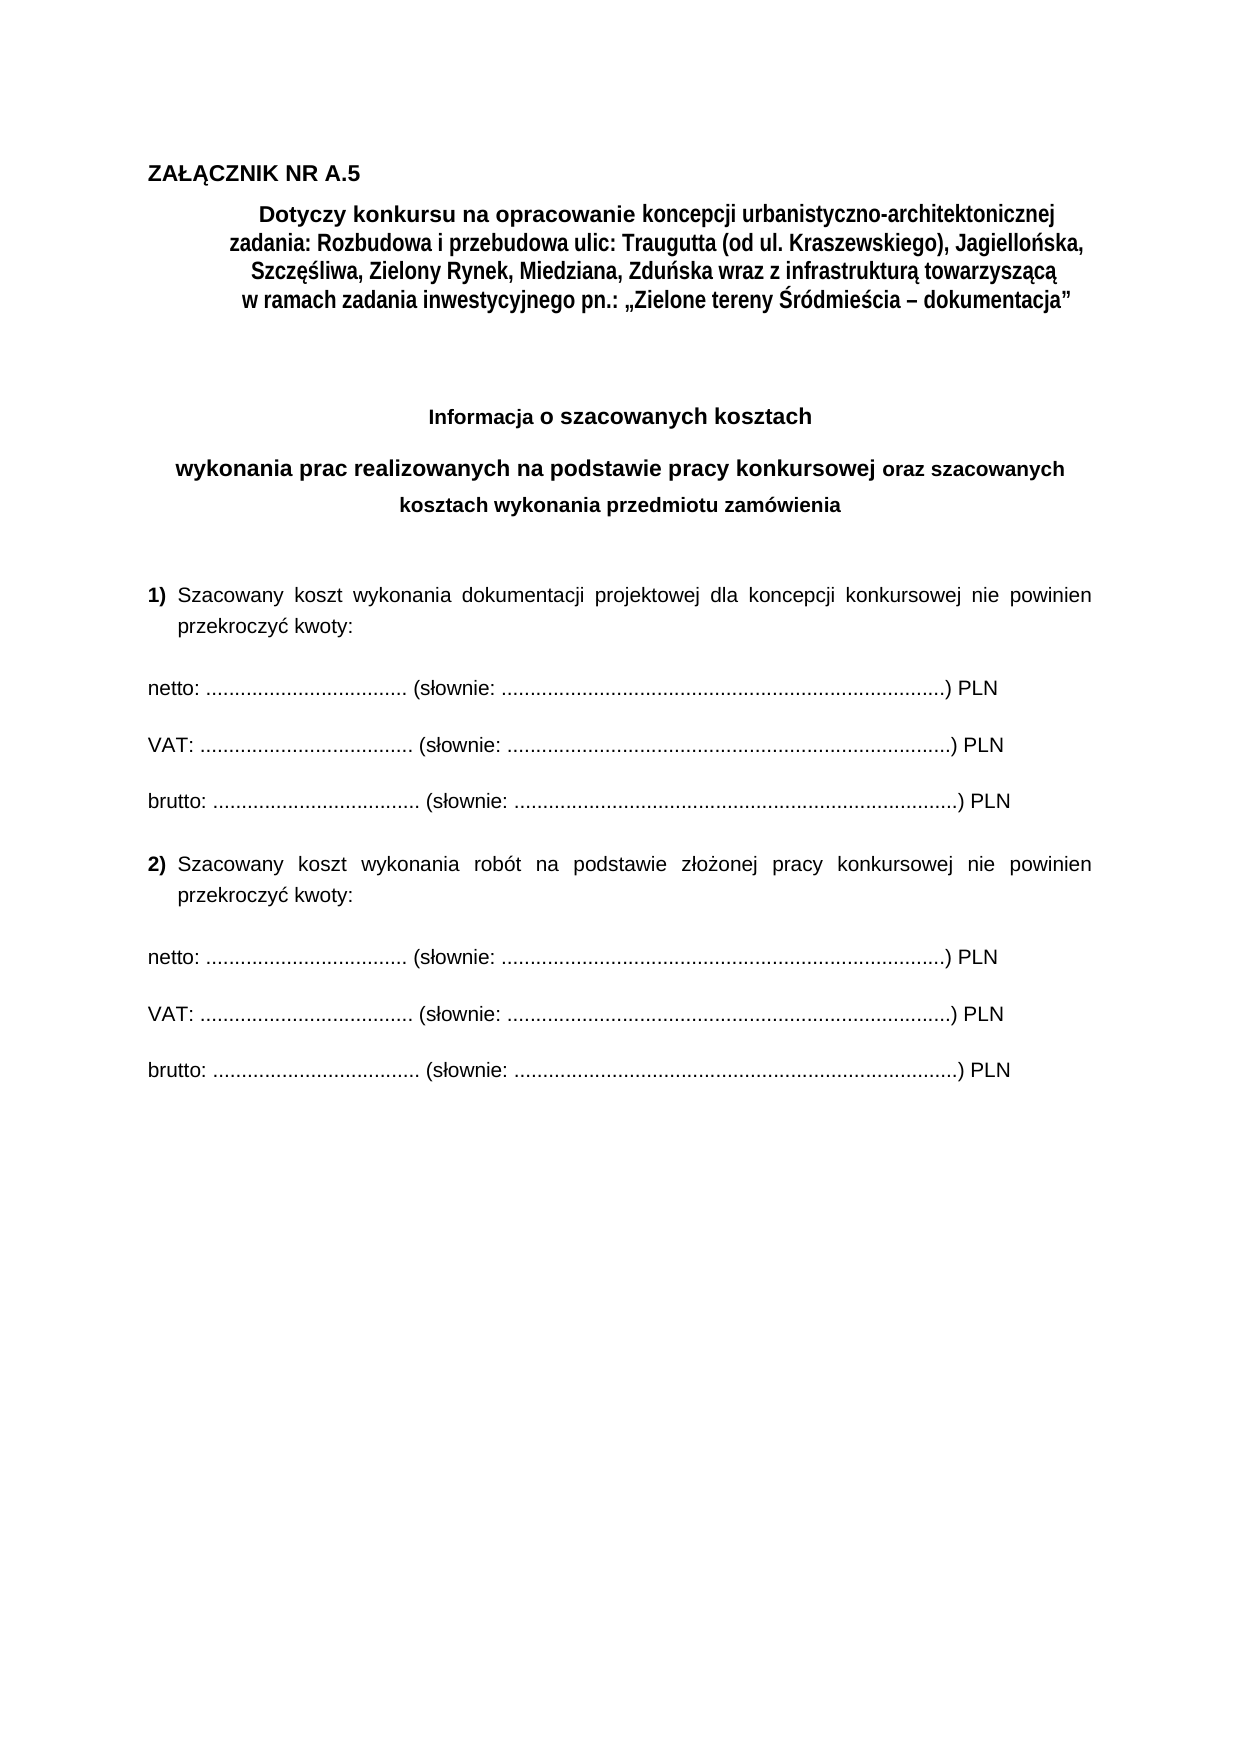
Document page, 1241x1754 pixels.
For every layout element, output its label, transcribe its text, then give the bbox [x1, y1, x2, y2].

subtitle ZAŁĄCZNIK NR A.5 [148, 160, 1093, 186]
text VAT: ..................................... (słownie: .............................................................................) PLN [148, 1001, 1093, 1025]
text netto: ................................... (słownie: .............................................................................) PLN [148, 944, 1093, 968]
text brutto: .................................... (słownie: .............................................................................) PLN [148, 1058, 1093, 1082]
text wykonania prac realizowanych na podstawie pracy konkursowej oraz szacowanych kosztach wykonania przedmiotu zamówienia [148, 455, 1093, 517]
text Informacja o szacowanych kosztach [148, 403, 1093, 429]
text Dotyczy konkursu na opracowanie koncepcji urbanistyczno-architektonicznej zadania: Rozbudowa i przebudowa ulic: Traugutta (od ul. Kraszewskiego), Jagiellońska, Szczęśliwa, Zielony Rynek, Miedziana, Zduńska wraz z infrastrukturą towarzyszącą w ramach zadania inwestycyjnego pn.: „Zielone tereny Śródmieścia – dokumentacja” [221, 199, 1093, 313]
list Szacowany koszt wykonania robót na podstawie złożonej pracy konkursowej nie powinien przekroczyć kwoty: [148, 846, 1093, 909]
text VAT: ..................................... (słownie: .............................................................................) PLN [148, 733, 1093, 757]
text brutto: .................................... (słownie: .............................................................................) PLN [148, 789, 1093, 813]
list Szacowany koszt wykonania dokumentacji projektowej dla koncepcji konkursowej nie powinien przekroczyć kwoty: [148, 577, 1093, 640]
text netto: ................................... (słownie: .............................................................................) PLN [148, 676, 1093, 700]
